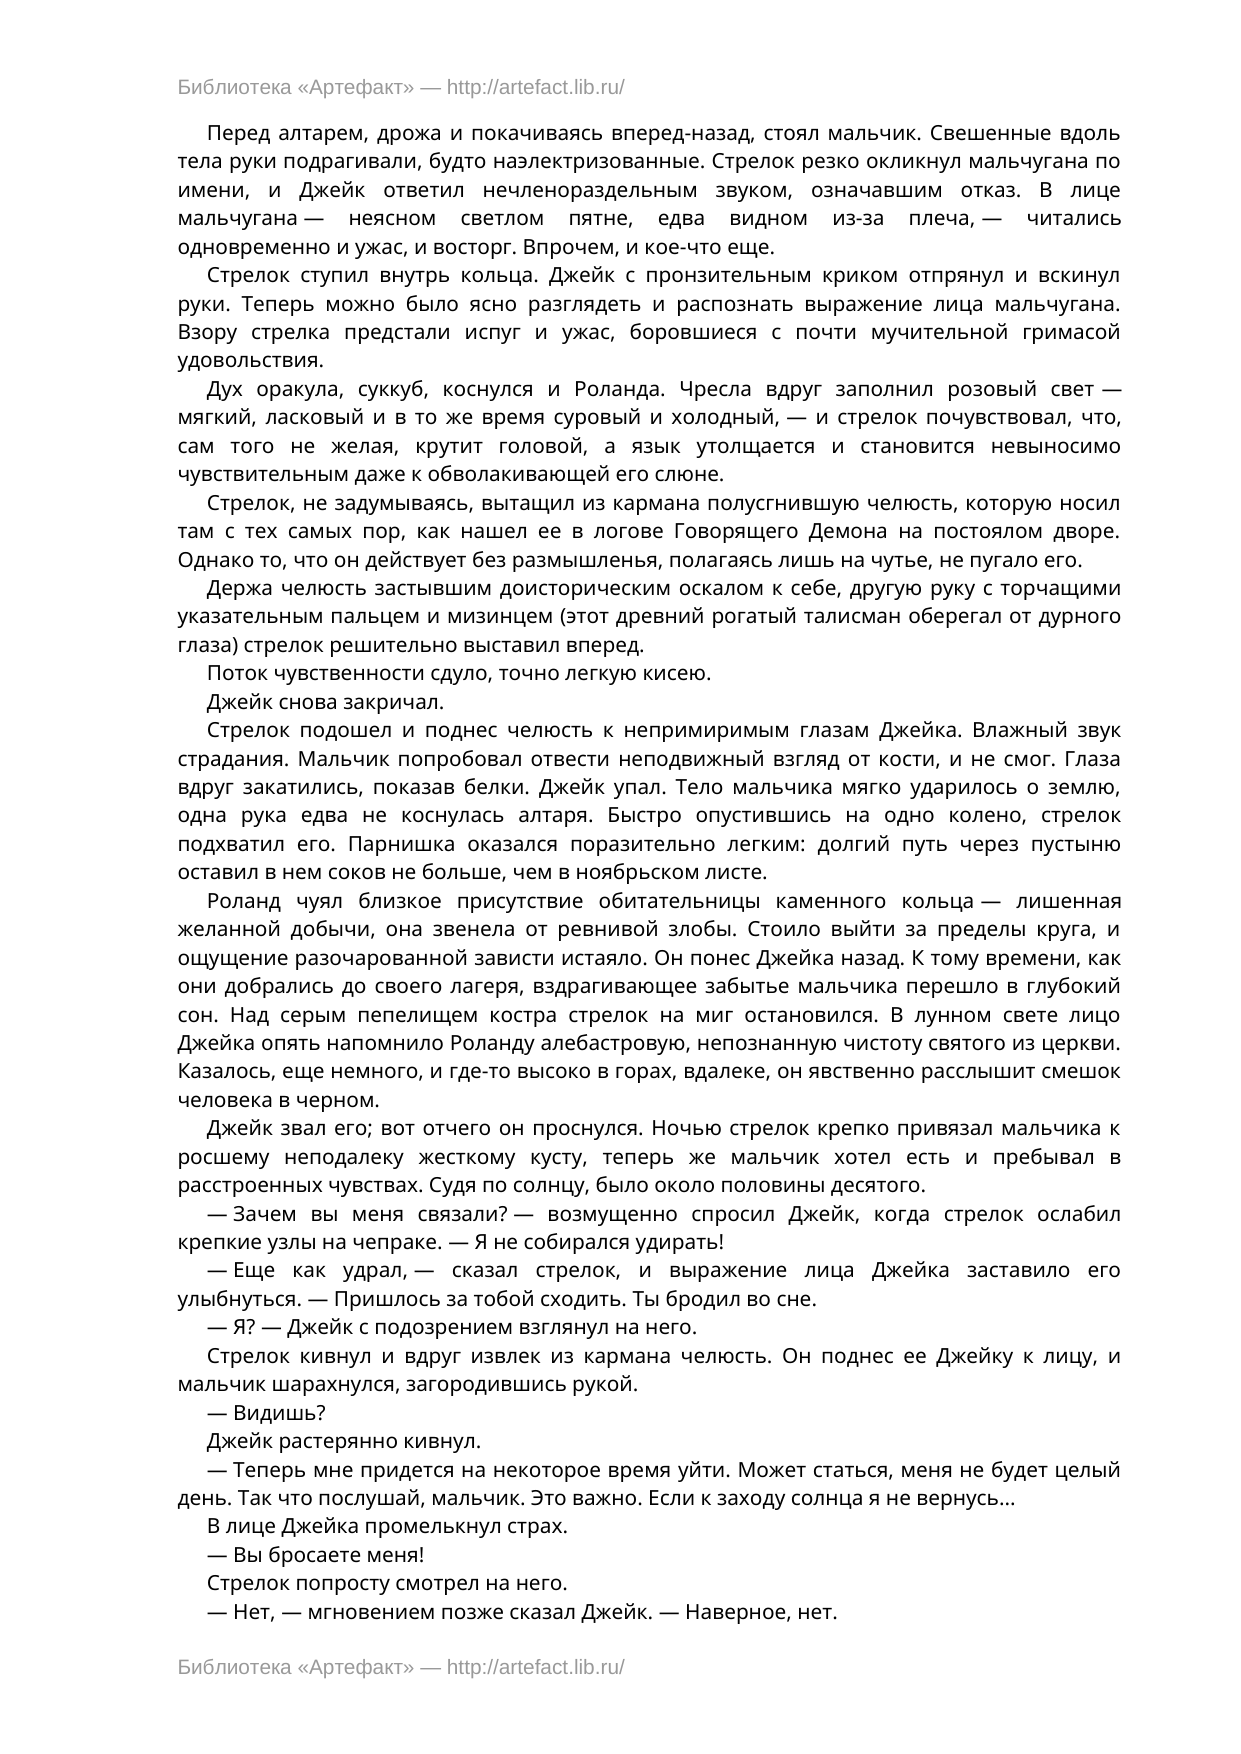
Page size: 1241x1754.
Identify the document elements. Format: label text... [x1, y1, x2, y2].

text Стрелок ступил внутрь кольца. Джейк с пронзительным криком отпрянул и вскинул руки. Теперь можно было ясно разглядеть и распознать выражение лица мальчугана. Взору стрелка предстали испуг и ужас, боровшиеся с почти мучительной гримасой удовольствия. [177, 260, 1122, 374]
text Стрелок, не задумываясь, вытащил из кармана полусгнившую челюсть, которую носил там с тех самых пор, как нашел ее в логове Говорящего Демона на постоялом дворе. Однако то, что он действует без размышленья, полагаясь лишь на чутье, не пугало его. [177, 488, 1122, 573]
text — Еще как удрал, — сказал стрелок, и выражение лица Джейка заставило его улыбнуться. — Пришлось за тобой сходить. Ты бродил во сне. [177, 1256, 1122, 1312]
text Джейк звал его; вот отчего он проснулся. Ночью стрелок крепко привязал мальчика к росшему неподалеку жесткому кусту, теперь же мальчик хотел есть и пребывал в расстроенных чувствах. Судя по солнцу, было около половины десятого. [177, 1113, 1122, 1199]
text — Нет, — мгновением позже сказал Джейк. — Наверное, нет. [177, 1597, 1122, 1625]
text Перед алтарем, дрожа и покачиваясь вперед-назад, стоял мальчик. Свешенные вдоль тела руки подрагивали, будто наэлектризованные. Стрелок резко окликнул мальчугана по имени, и Джейк ответил нечленораздельным звуком, означавшим отказ. В лице мальчугана — неясном светлом пятне, едва видном из-за плеча, — читались одновременно и ужас, и восторг. Впрочем, и кое-что еще. [177, 118, 1122, 260]
text Стрелок попросту смотрел на него. [177, 1568, 1122, 1597]
text Поток чувственности сдуло, точно легкую кисею. [177, 658, 1122, 687]
text Джейк растерянно кивнул. [177, 1426, 1122, 1455]
text Стрелок кивнул и вдруг извлек из кармана челюсть. Он поднес ее Джейку к лицу, и мальчик шарахнулся, загородившись рукой. [177, 1341, 1122, 1398]
text Роланд чуял близкое присутствие обитательницы каменного кольца — лишенная желанной добычи, она звенела от ревнивой злобы. Стоило выйти за пределы круга, и ощущение разочарованной зависти истаяло. Он понес Джейка назад. К тому времени, как они добрались до своего лагеря, вздрагивающее забытье мальчика перешло в глубокий сон. Над серым пепелищем костра стрелок на миг остановился. В лунном свете лицо Джейка опять напомнило Роланду алебастровую, непознанную чистоту святого из церкви. Казалось, еще немного, и где-то высоко в горах, вдалеке, он явственно расслышит смешок человека в черном. [177, 886, 1122, 1113]
text В лице Джейка промелькнул страх. [177, 1512, 1122, 1540]
text — Вы бросаете меня! [177, 1540, 1122, 1568]
text — Я? — Джейк с подозрением взглянул на него. [177, 1312, 1122, 1341]
text — Видишь? [177, 1398, 1122, 1426]
text Дух оракула, суккуб, коснулся и Роланда. Чресла вдруг заполнил розовый свет — мягкий, ласковый и в то же время суровый и холодный, — и стрелок почувствовал, что, сам того не желая, крутит головой, а язык утолщается и становится невыносимо чувствительным даже к обволакивающей его слюне. [177, 374, 1122, 488]
text Джейк снова закричал. [177, 687, 1122, 715]
text Стрелок подошел и поднес челюсть к непримиримым глазам Джейка. Влажный звук страдания. Мальчик попробовал отвести неподвижный взгляд от кости, и не смог. Глаза вдруг закатились, показав белки. Джейк упал. Тело мальчика мягко ударилось о землю, одна рука едва не коснулась алтаря. Быстро опустившись на одно колено, стрелок подхватил его. Парнишка оказался поразительно легким: долгий путь через пустыню оставил в нем соков не больше, чем в ноябрьском листе. [177, 715, 1122, 886]
text — Теперь мне придется на некоторое время уйти. Может статься, меня не будет целый день. Так что послушай, мальчик. Это важно. Если к заходу солнца я не вернусь... [177, 1455, 1122, 1512]
text — Зачем вы меня связали? — возмущенно спросил Джейк, когда стрелок ослабил крепкие узлы на чепраке. — Я не собирался удирать! [177, 1199, 1122, 1256]
text Держа челюсть застывшим доисторическим оскалом к себе, другую руку с торчащими указательным пальцем и мизинцем (этот древний рогатый талисман оберегал от дурного глаза) стрелок решительно выставил вперед. [177, 573, 1122, 658]
